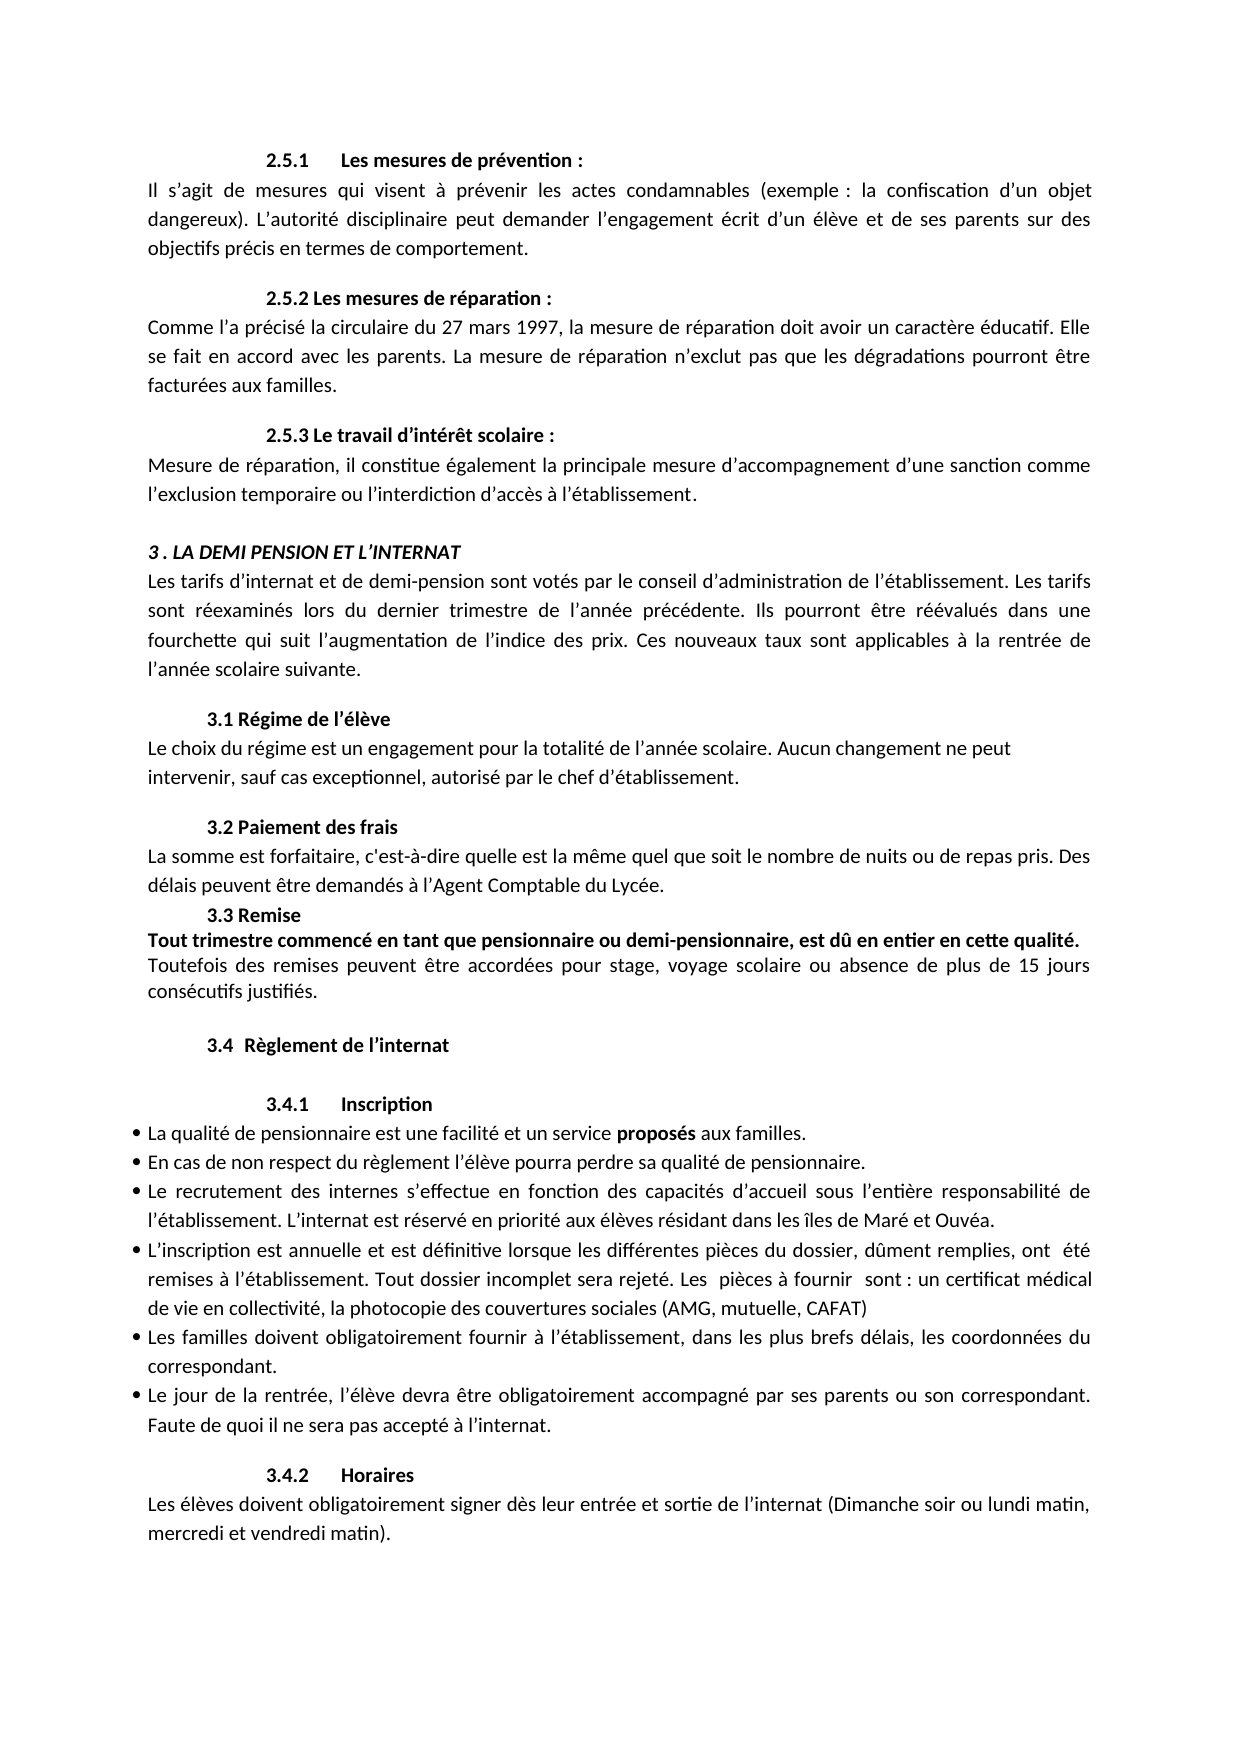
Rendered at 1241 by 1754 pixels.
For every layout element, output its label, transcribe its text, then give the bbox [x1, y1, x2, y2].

subtitle 2.5.2 Les mesures de réparation : [266, 285, 1093, 311]
list L’inscription est annuelle et est définitive lorsque les différentes pièces du dossier, dûment remplies, ont été remises à l’établissement. Tout dossier incomplet sera rejeté. Les pièces à fournir sont : un certificat médical de vie en collectivité, la photocopie des couvertures sociales (AMG, mutuelle, CAFAT) [133, 1237, 1093, 1321]
text Mesure de réparation, il constitue également la principale mesure d’accompagnement d’une sanction comme l’exclusion temporaire ou l’interdiction d’accès à l’établissement. [148, 452, 1093, 506]
text Le choix du régime est un engagement pour la totalité de l’année scolaire. Aucun changement ne peut intervenir, sauf cas exceptionnel, autorisé par le chef d’établissement. [148, 735, 1093, 790]
text La somme est forfaitaire, c'est-à-dire quelle est la même quel que soit le nombre de nuits ou de repas pris. Des délais peuvent être demandés à l’Agent Comptable du Lycée. [148, 843, 1093, 898]
text Il s’agit de mesures qui visent à prévenir les actes condamnables (exemple : la confiscation d’un objet dangereux). L’autorité disciplinaire peut demander l’engagement écrit d’un élève et de ses parents sur des objectifs précis en termes de comportement. [148, 177, 1093, 261]
list Les élèves doivent obligatoirement signer dès leur entrée et sortie de l’internat (Dimanche soir ou lundi matin, mercredi et vendredi matin). [148, 1491, 1093, 1546]
subtitle 3.1 Régime de l’élève [207, 706, 1093, 731]
subtitle 3.3 Remise [207, 902, 1093, 927]
subtitle . LA DEMI PENSION ET L’INTERNAT [148, 539, 1093, 565]
subtitle Horaires [266, 1462, 1093, 1487]
subtitle Règlement de l’internat [207, 1033, 1093, 1058]
subtitle Les mesures de prévention : [266, 148, 1093, 173]
list Le jour de la rentrée, l’élève devra être obligatoirement accompagné par ses parents ou son correspondant. Faute de quoi il ne sera pas accepté à l’internat. [133, 1383, 1093, 1437]
list Les familles doivent obligatoirement fournir à l’établissement, dans les plus brefs délais, les coordonnées du correspondant. [133, 1324, 1093, 1379]
text Toutefois des remises peuvent être accordées pour stage, voyage scolaire ou absence de plus de 15 jours consécutifs justifiés. [148, 953, 1093, 1003]
list La qualité de pensionnaire est une facilité et un service proposés aux familles. [133, 1120, 1093, 1146]
subtitle Tout trimestre commencé en tant que pensionnaire ou demi-pensionnaire, est dû en entier en cette qualité. [148, 927, 1093, 953]
text Comme l’a précisé la circulaire du 27 mars 1997, la mesure de réparation doit avoir un caractère éducatif. Elle se fait en accord avec les parents. La mesure de réparation n’exclut pas que les dégradations pourront être facturées aux familles. [148, 314, 1093, 398]
list Le recrutement des internes s’effectue en fonction des capacités d’accueil sous l’entière responsabilité de l’établissement. L’internat est réservé en priorité aux élèves résidant dans les îles de Maré et Ouvéa. [133, 1178, 1093, 1233]
text Les tarifs d’internat et de demi-pension sont votés par le conseil d’administration de l’établissement. Les tarifs sont réexaminés lors du dernier trimestre de l’année précédente. Ils pourront être réévalués dans une fourchette qui suit l’augmentation de l’indice des prix. Ces nouveaux taux sont applicables à la rentrée de l’année scolaire suivante. [148, 568, 1093, 681]
list En cas de non respect du règlement l’élève pourra perdre sa qualité de pensionnaire. [133, 1149, 1093, 1175]
subtitle Inscription [266, 1091, 1093, 1116]
subtitle 3.2 Paiement des frais [207, 814, 1093, 840]
subtitle 2.5.3 Le travail d’intérêt scolaire : [223, 423, 1093, 448]
